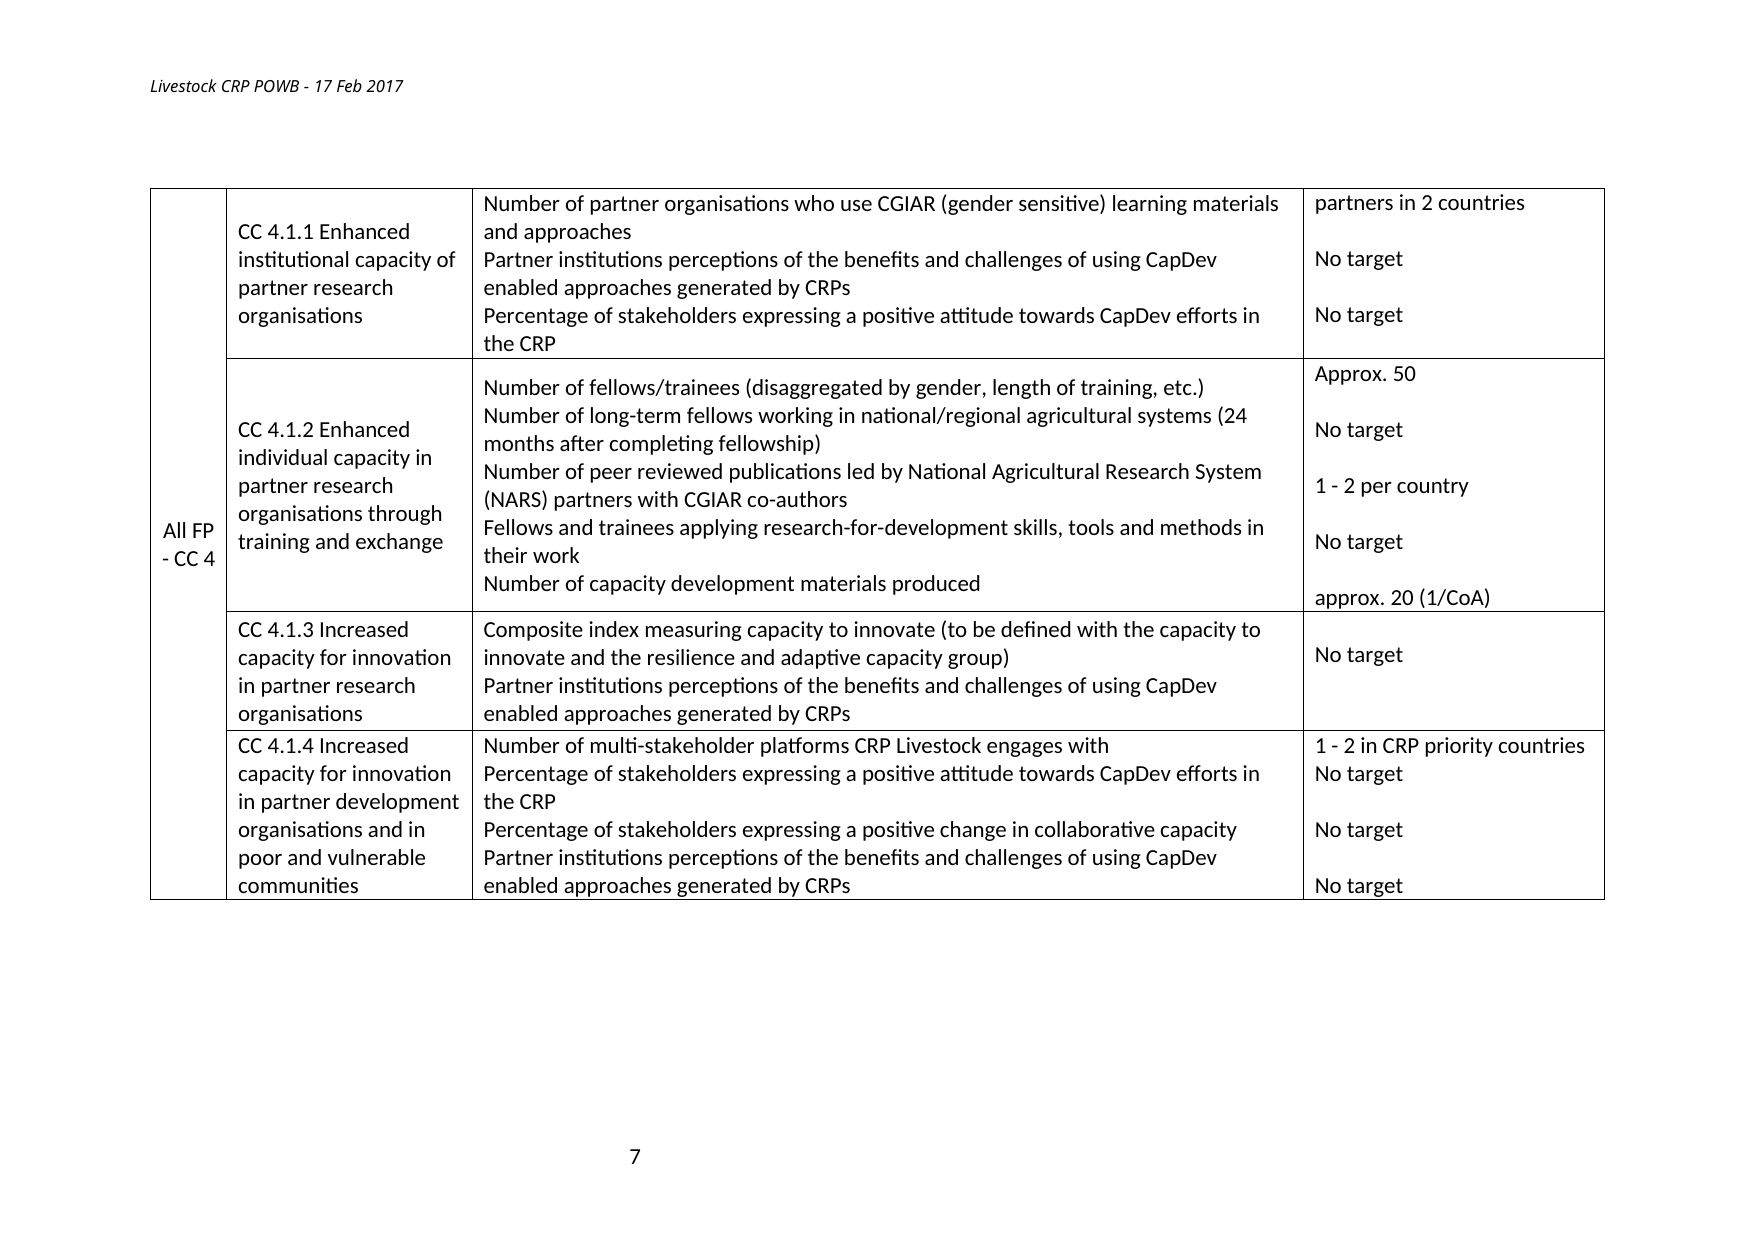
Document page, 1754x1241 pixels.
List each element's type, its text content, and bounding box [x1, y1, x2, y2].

table_cell 1 - 2 in CRP priority countries No target No target No target [1304, 731, 1604, 899]
table_cell Number of fellows/trainees (disaggregated by gender, length of training, etc.) Number of long-term fellows working in national/regional agricultural systems (24 months after completing fellowship) Number of peer reviewed publications led by National Agricultural Research System (NARS) partners with CGIAR co-authors Fellows and trainees applying research-for-development skills, tools and methods in their work Number of capacity development materials produced [473, 359, 1303, 611]
table_cell partners in 2 countries No target No target [1304, 189, 1604, 358]
table_cell Approx. 50 No target 1 - 2 per country No target approx. 20 (1/CoA) [1304, 359, 1604, 611]
table_cell Composite index measuring capacity to innovate (to be defined with the capacity to innovate and the resilience and adaptive capacity group) Partner institutions perceptions of the benefits and challenges of using CapDev enabled approaches generated by CRPs [473, 612, 1303, 730]
table_cell CC 4.1.4 Increased capacity for innovation in partner development organisations and in poor and vulnerable communities [227, 731, 472, 899]
table_cell No target [1304, 612, 1604, 730]
table_cell CC 4.1.2 Enhanced individual capacity in partner research organisations through training and exchange [227, 359, 472, 611]
table_cell CC 4.1.1 Enhanced institutional capacity of partner research organisations [227, 189, 472, 358]
table_cell All FP - CC 4 [151, 189, 226, 899]
table_cell Number of partner organisations who use CGIAR (gender sensitive) learning materials and approaches Partner institutions perceptions of the benefits and challenges of using CapDev enabled approaches generated by CRPs Percentage of stakeholders expressing a positive attitude towards CapDev efforts in the CRP [473, 189, 1303, 358]
table_cell CC 4.1.3 Increased capacity for innovation in partner research organisations [227, 612, 472, 730]
table_cell Number of multi-stakeholder platforms CRP Livestock engages with Percentage of stakeholders expressing a positive attitude towards CapDev efforts in the CRP Percentage of stakeholders expressing a positive change in collaborative capacity Partner institutions perceptions of the benefits and challenges of using CapDev enabled approaches generated by CRPs [473, 731, 1303, 899]
